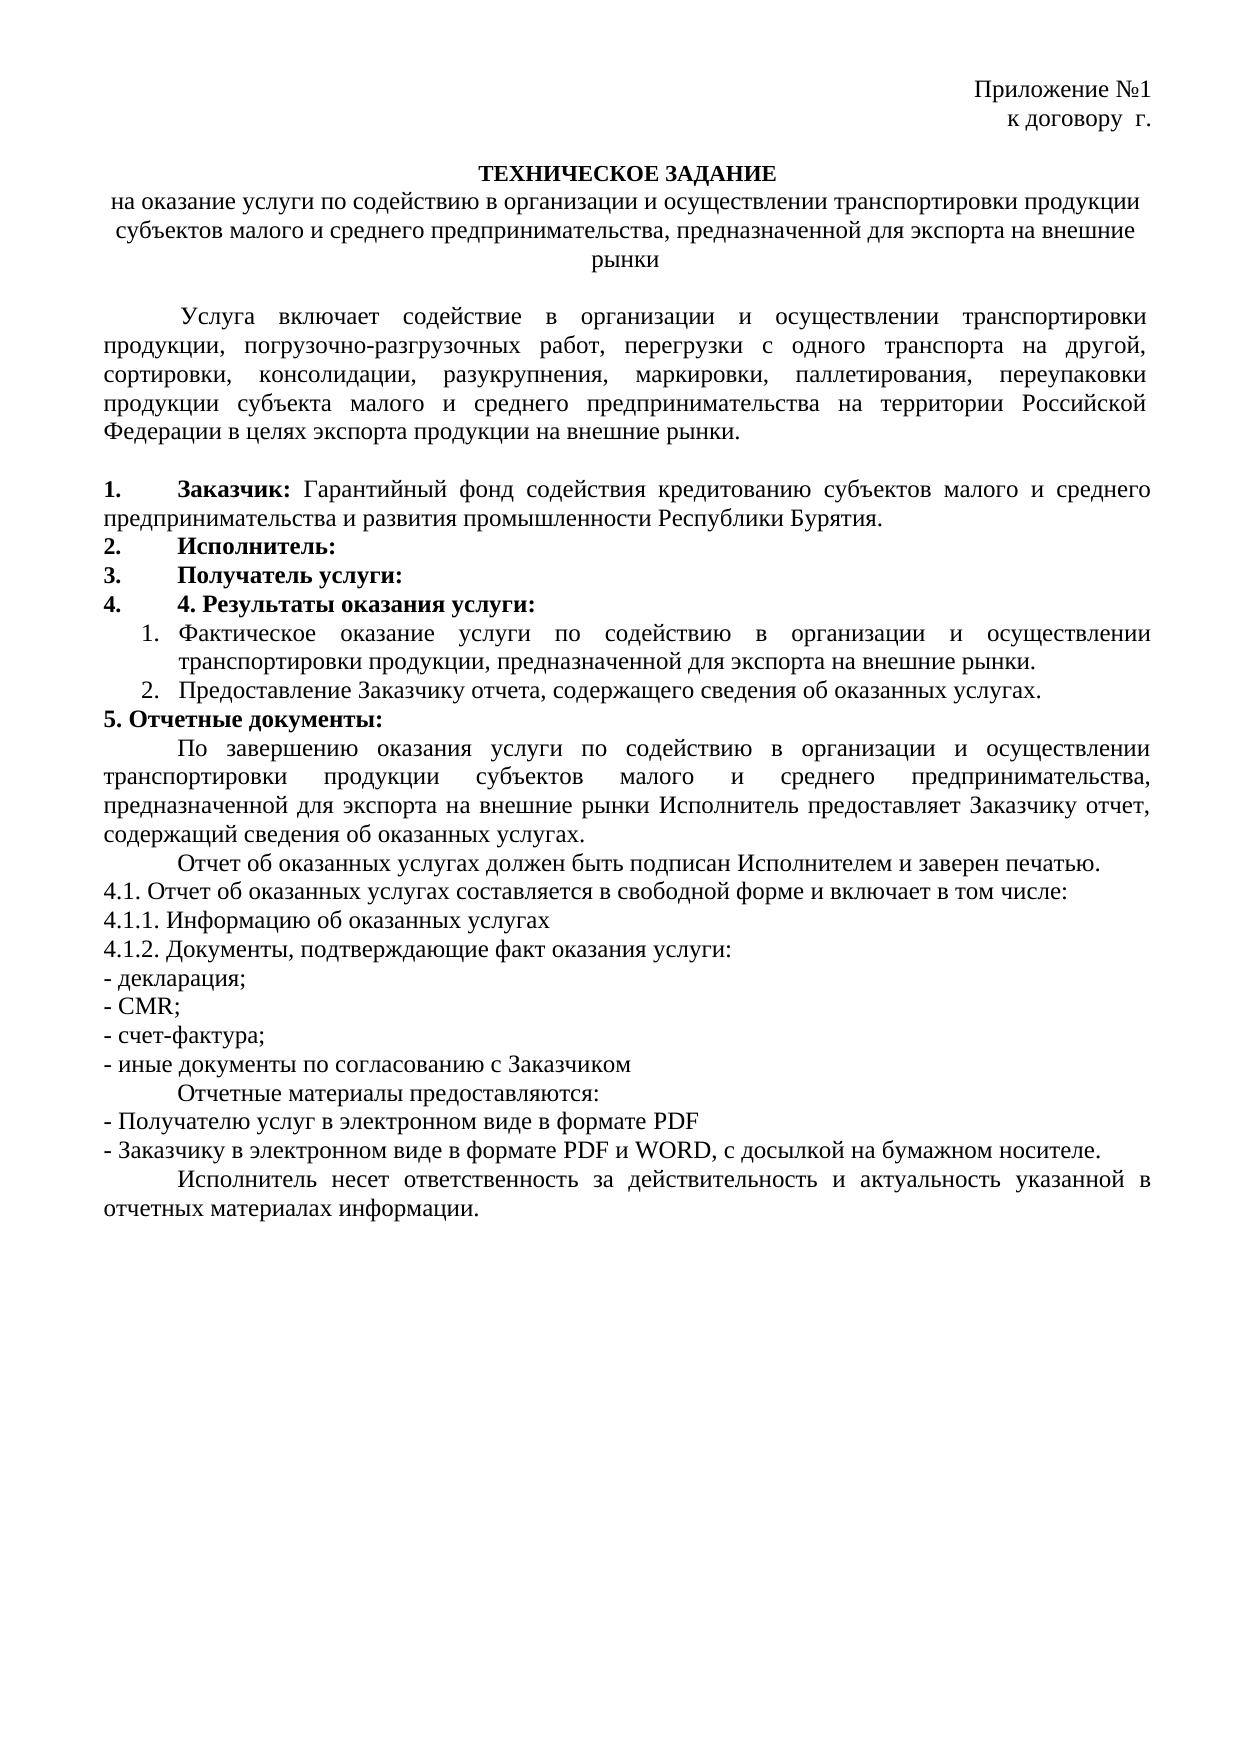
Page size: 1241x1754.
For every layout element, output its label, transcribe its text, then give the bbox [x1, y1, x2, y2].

text 4.1.2. Документы, подтверждающие факт оказания услуги: [103, 934, 1152, 963]
list Исполнитель: [103, 531, 1152, 560]
text Отчет об оказанных услугах должен быть подписан Исполнителем и заверен печатью. [103, 848, 1152, 876]
list Фактическое оказание услуги по содействию в организации и осуществлении транспортировки продукции, предназначенной для экспорта на внешние рынки. [141, 618, 1152, 675]
text 5. Отчетные документы: [103, 704, 1152, 733]
list 4. Результаты оказания услуги: [103, 589, 1152, 618]
text Приложение №1 [103, 74, 1152, 103]
text 4.1. Отчет об оказанных услугах составляется в свободной форме и включает в том числе: [103, 876, 1152, 905]
text - счет-фактура; [103, 1020, 1152, 1049]
text ТЕХНИЧЕСКОЕ ЗАДАНИЕ [103, 160, 1152, 186]
text к договору г. [103, 103, 1152, 131]
text Услуга включает содействие в организации и осуществлении транспортировки продукции, погрузочно-разгрузочных работ, перегрузки с одного транспорта на другой, сортировки, консолидации, разукрупнения, маркировки, паллетирования, переупаковки продукции субъекта малого и среднего предпринимательства на территории Российской Федерации в целях экспорта продукции на внешние рынки. [103, 301, 1147, 445]
text - иные документы по согласованию с Заказчиком [103, 1049, 1152, 1078]
text По завершению оказания услуги по содействию в организации и осуществлении транспортировки продукции субъектов малого и среднего предпринимательства, предназначенной для экспорта на внешние рынки Исполнитель предоставляет Заказчику отчет, содержащий сведения об оказанных услугах. [103, 733, 1152, 848]
list Получатель услуги: [103, 560, 1152, 589]
text Отчетные материалы предоставляются: [103, 1078, 1152, 1106]
text - Получателю услуг в электронном виде в формате PDF [103, 1106, 1152, 1135]
text - декларация; [103, 963, 1152, 991]
list Заказчик: Гарантийный фонд содействия кредитованию субъектов малого и среднего предпринимательства и развития промышленности Республики Бурятия. [103, 474, 1152, 531]
text - CMR; [103, 991, 1152, 1020]
text Исполнитель несет ответственность за действительность и актуальность указанной в отчетных материалах информации. [103, 1164, 1152, 1221]
list Предоставление Заказчику отчета, содержащего сведения об оказанных услугах. [141, 675, 1152, 704]
text - Заказчику в электронном виде в формате PDF и WORD, с досылкой на бумажном носителе. [103, 1135, 1152, 1164]
text 4.1.1. Информацию об оказанных услугах [103, 905, 1152, 934]
text на оказание услуги по содействию в организации и осуществлении транспортировки продукции субъектов малого и среднего предпринимательства, предназначенной для экспорта на внешние рынки [103, 186, 1147, 273]
